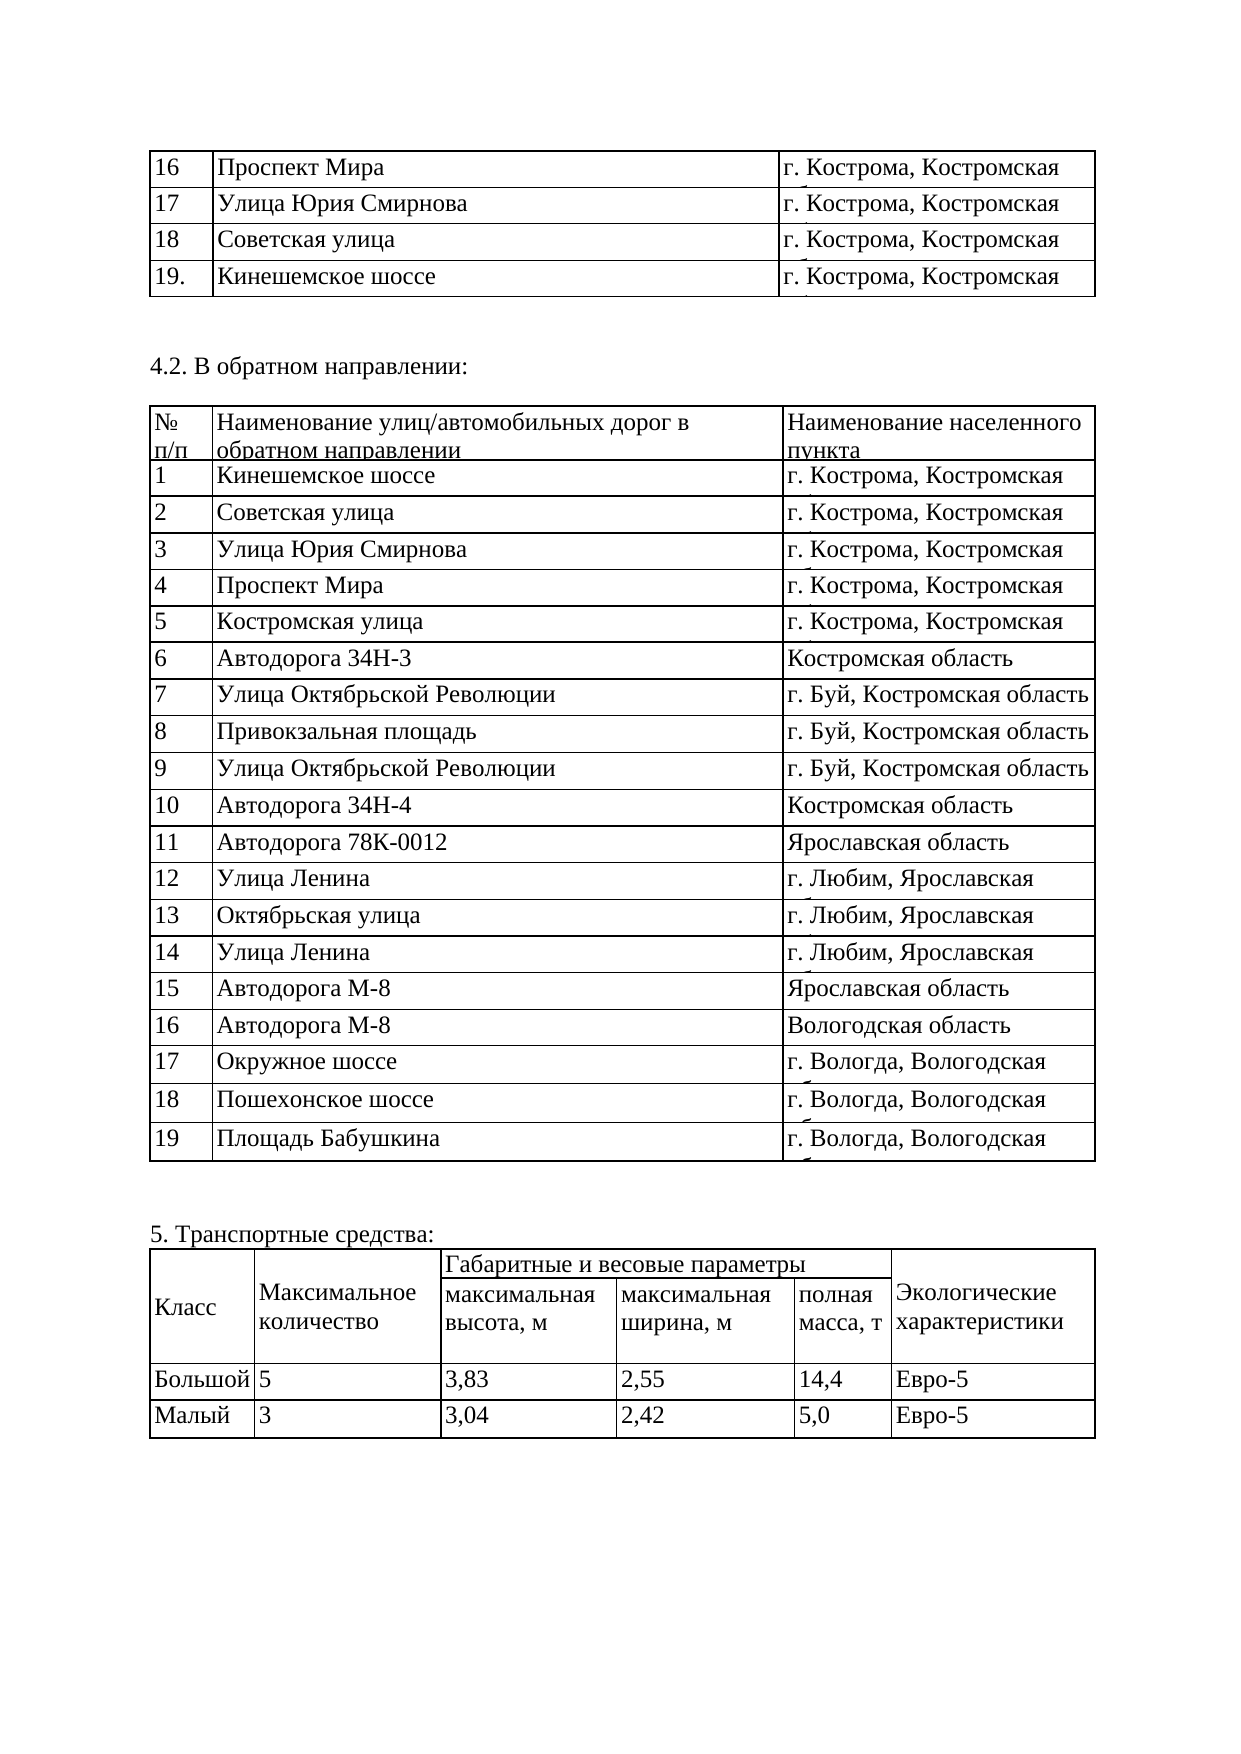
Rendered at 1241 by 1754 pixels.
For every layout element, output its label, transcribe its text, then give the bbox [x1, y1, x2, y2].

table_cell Автодорога М-8 [213, 973, 782, 1008]
table_cell Улица Октябрьской Революции [213, 753, 782, 789]
table_cell Площадь Бабушкина [213, 1123, 782, 1160]
table_cell Улица Юрия Смирнова [214, 188, 778, 223]
table_cell Евро-5 [892, 1401, 1094, 1437]
table_cell 19. [151, 261, 212, 296]
table_cell 5 [255, 1364, 440, 1399]
table_cell полная масса, т [795, 1279, 891, 1363]
table_cell Улица Октябрьской Революции [213, 680, 782, 715]
table_cell Улица Ленина [213, 863, 782, 898]
table_header Класс [151, 1250, 254, 1363]
table_cell 14,4 [795, 1364, 891, 1399]
table_cell 18 [151, 224, 212, 259]
table_cell г. Кострома, Костромская область [784, 497, 1094, 532]
table_cell 1 [151, 461, 212, 495]
table_header Максимальное количество [255, 1250, 440, 1363]
table_header Габаритные и весовые параметры [442, 1250, 891, 1277]
table_cell г. Буй, Костромская область [784, 680, 1094, 715]
table_cell г. Любим, Ярославская область [784, 900, 1094, 935]
table_cell Октябрьская улица [213, 900, 782, 935]
table_cell г. Вологда, Вологодская область [784, 1046, 1094, 1083]
table_header № п/п [151, 407, 212, 459]
table_cell г. Кострома, Костромская область [784, 534, 1094, 568]
table_header Экологические характеристики [892, 1250, 1094, 1363]
table_cell Привокзальная площадь [213, 716, 782, 752]
text 4.2. В обратном направлении: [150, 351, 1090, 380]
table_cell г. Кострома, Костромская область [780, 188, 1094, 223]
table_cell 17 [151, 188, 212, 223]
table_cell Автодорога 34Н-4 [213, 790, 782, 825]
table_cell Костромская улица [213, 607, 782, 641]
table_cell 3 [255, 1401, 440, 1437]
table_cell 3,04 [442, 1401, 616, 1437]
table_cell 13 [151, 900, 212, 935]
table_cell Улица Юрия Смирнова [213, 534, 782, 568]
table_cell 10 [151, 790, 212, 825]
table_cell Костромская область [784, 790, 1094, 825]
table_cell г. Любим, Ярославская область [784, 863, 1094, 898]
table_cell г. Буй, Костромская область [784, 716, 1094, 752]
table_cell 2,55 [617, 1364, 794, 1399]
table_cell г. Вологда, Вологодская область [784, 1123, 1094, 1160]
table_cell 19 [151, 1123, 212, 1160]
table_cell г. Кострома, Костромская область [780, 261, 1094, 296]
table_cell Окружное шоссе [213, 1046, 782, 1083]
table_cell Улица Ленина [213, 937, 782, 972]
table_cell 9 [151, 753, 212, 789]
table_cell г. Кострома, Костромская область [780, 224, 1094, 259]
table_cell Проспект Мира [213, 570, 782, 605]
table_cell Вологодская область [784, 1010, 1094, 1044]
table_cell 18 [151, 1084, 212, 1121]
table_cell г. Кострома, Костромская область [784, 607, 1094, 641]
table_cell 16 [151, 152, 212, 186]
text 5. Транспортные средства: [150, 1219, 1090, 1248]
table_cell 15 [151, 973, 212, 1008]
table_cell максимальная ширина, м [617, 1279, 794, 1363]
table_cell 12 [151, 863, 212, 898]
table_cell 4 [151, 570, 212, 605]
table_cell г. Буй, Костромская область [784, 753, 1094, 789]
table_cell Евро-5 [892, 1364, 1094, 1399]
table_cell 6 [151, 643, 212, 678]
table_cell г. Любим, Ярославская область [784, 937, 1094, 972]
table_cell 16 [151, 1010, 212, 1044]
table_cell Проспект Мира [214, 152, 778, 186]
table_cell Ярославская область [784, 973, 1094, 1008]
table_cell 8 [151, 716, 212, 752]
table_cell Ярославская область [784, 827, 1094, 862]
table_cell Пошехонское шоссе [213, 1084, 782, 1121]
table_cell Автодорога 78К-0012 [213, 827, 782, 862]
table_cell 3,83 [442, 1364, 616, 1399]
table_cell максимальная высота, м [442, 1279, 616, 1363]
table_cell Кинешемское шоссе [213, 461, 782, 495]
table_cell Советская улица [214, 224, 778, 259]
table_header Наименование улиц/автомобильных дорог в обратном направлении [213, 407, 782, 459]
table_cell 17 [151, 1046, 212, 1083]
table_cell Кинешемское шоссе [214, 261, 778, 296]
table_cell Автодорога М-8 [213, 1010, 782, 1044]
table_cell г. Вологда, Вологодская область [784, 1084, 1094, 1121]
table_cell 2 [151, 497, 212, 532]
table_cell Советская улица [213, 497, 782, 532]
table_cell Автодорога 34Н-3 [213, 643, 782, 678]
table_cell Большой [151, 1364, 254, 1399]
table_cell 14 [151, 937, 212, 972]
table_cell 3 [151, 534, 212, 568]
table_cell 2,42 [617, 1401, 794, 1437]
table_cell Малый [151, 1401, 254, 1437]
table_cell 5 [151, 607, 212, 641]
table_cell 7 [151, 680, 212, 715]
table_cell г. Кострома, Костромская область [784, 461, 1094, 495]
table_header Наименование населенного пункта [784, 407, 1094, 459]
table_cell Костромская область [784, 643, 1094, 678]
table_cell 5,0 [795, 1401, 891, 1437]
table_cell г. Кострома, Костромская область [784, 570, 1094, 605]
table_cell 11 [151, 827, 212, 862]
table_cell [780, 152, 1094, 186]
